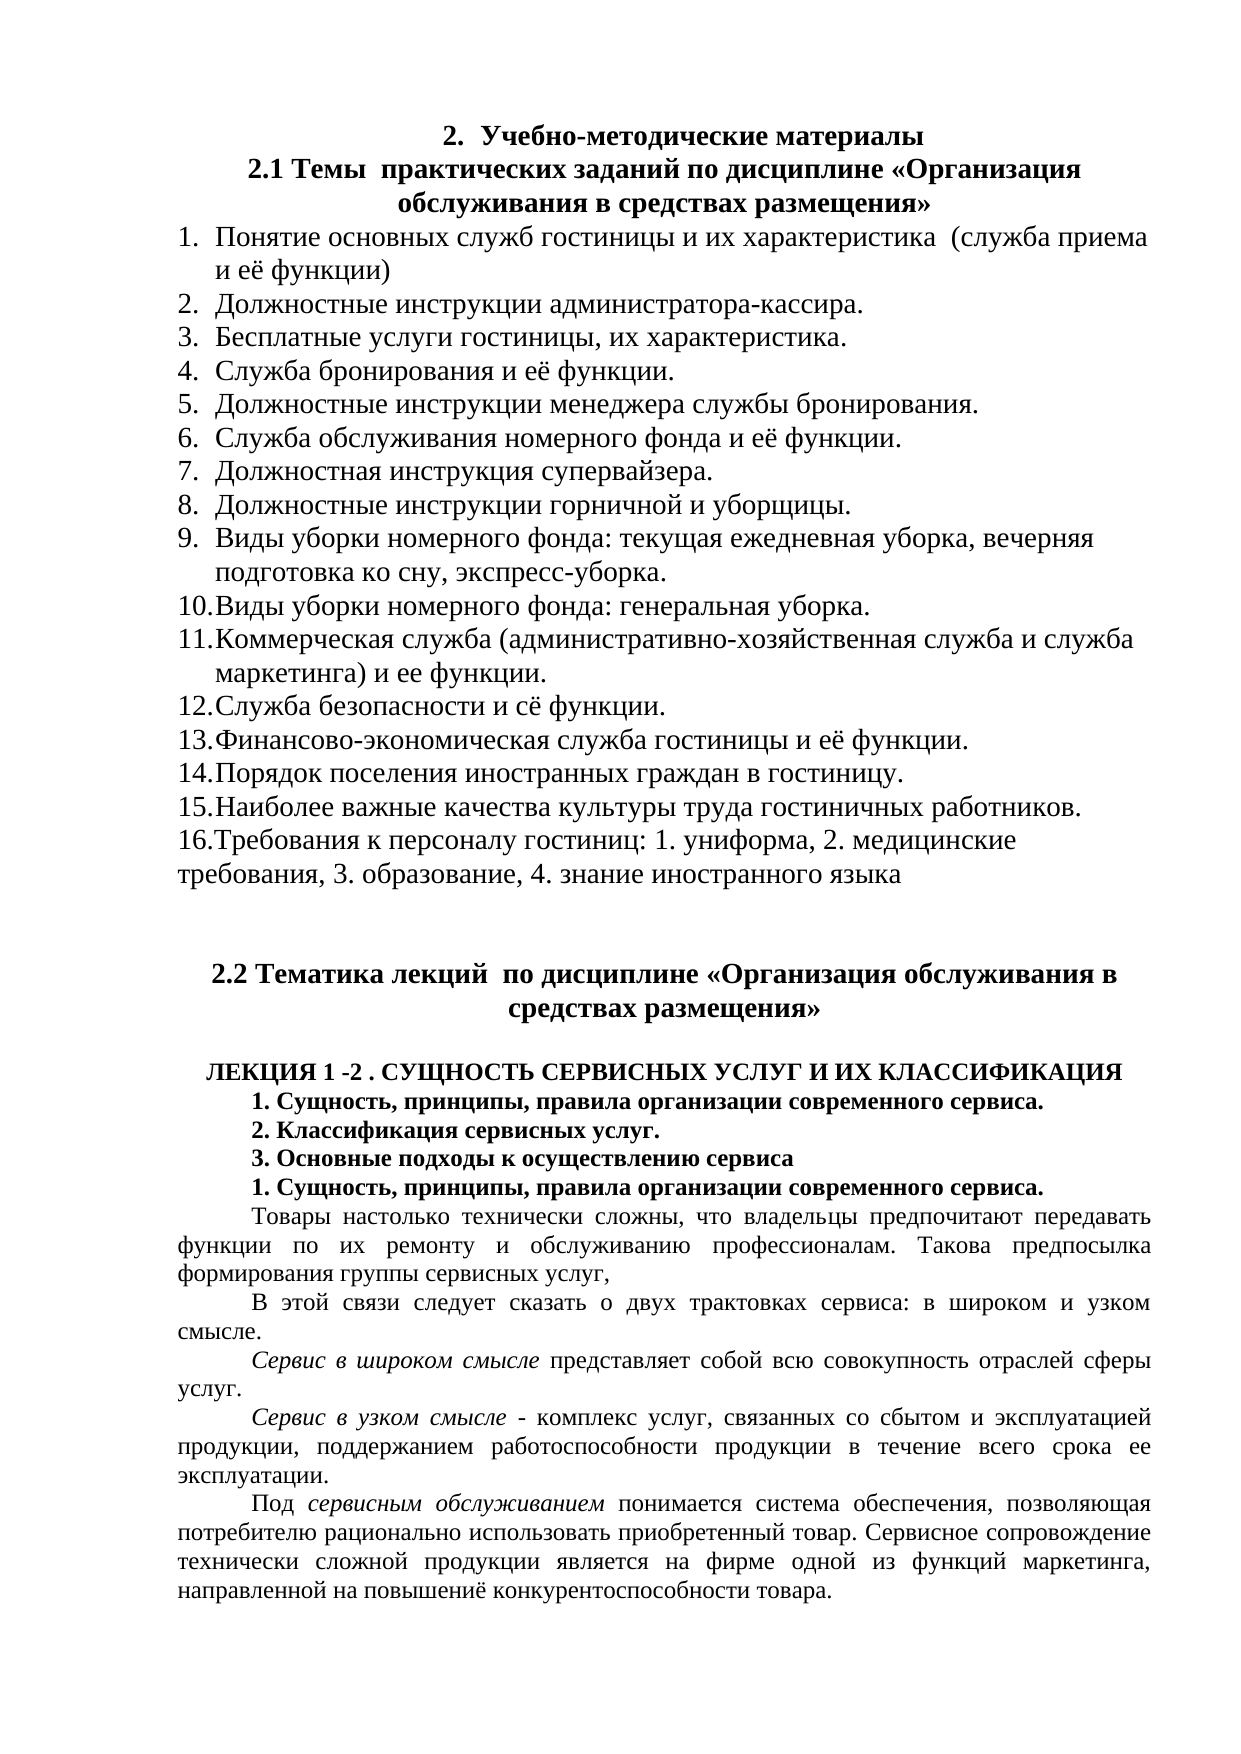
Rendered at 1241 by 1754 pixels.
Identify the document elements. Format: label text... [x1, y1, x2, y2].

text 1. Сущность, принципы, правила организации современного сервиса. [177, 1172, 1152, 1201]
list Порядок поселения иностранных граждан в гостиницу. [177, 755, 1152, 789]
text 2. Классификация сервисных услуг. [177, 1115, 1152, 1143]
list Должностная инструкция супервайзера. [177, 453, 1152, 487]
text 1. Сущность, принципы, правила организации современного сервиса. [177, 1086, 1152, 1115]
list Виды уборки номерного фонда: текущая ежедневная уборка, вечерняя подготовка ко сну, экспресс-уборка. [177, 521, 1152, 588]
list Служба безопасности и сё функции. [177, 688, 1152, 722]
text В этой связи следует сказать о двух трактовках сервиса: в широком и узком смысле. [177, 1287, 1152, 1345]
list Бесплатные услуги гостиницы, их характеристика. [177, 319, 1152, 353]
list Учебно-методические материалы [215, 118, 1152, 152]
text 3. Основные подходы к осуществлению сервиса [177, 1143, 1152, 1172]
list Коммерческая служба (административно-хозяйственная служба и служба маркетинга) и ее функции. [177, 621, 1152, 688]
text 2.2 Тематика лекций по дисциплине «Организация обслуживания в средствах размещения» [177, 957, 1152, 1024]
text ЛЕКЦИЯ 1 -2 . СУЩНОСТЬ СЕРВИСНЫХ УСЛУГ И ИХ КЛАССИФИКАЦИЯ [177, 1057, 1152, 1086]
text Сервис в узком смысле - комплекс услуг, связанных со сбытом и эксплуатацией продукции, поддержанием работоспособности продукции в течение всего срока ее эксплуатации. [177, 1402, 1152, 1488]
list Понятие основных служб гостиницы и их характеристика (служба приема и её функции) [177, 219, 1152, 286]
list Наиболее важные качества культуры труда гостиничных работников. [177, 789, 1152, 822]
text 16.Требования к персоналу гостиниц: 1. униформа, 2. медицинские требования, 3. образование, 4. знание иностранного языка [177, 822, 1152, 889]
list Служба бронирования и её функции. [177, 353, 1152, 386]
list Должностные инструкции менеджера службы бронирования. [177, 386, 1152, 420]
text Товары настолько технически сложны, что владельцы предпочитают передавать функции по их ремонту и обслуживанию профессионалам. Такова предпосылка формирования группы сервисных услуг, [177, 1201, 1152, 1287]
list Служба обслуживания номерного фонда и её функции. [177, 420, 1152, 453]
list Финансово-экономическая служба гостиницы и её функции. [177, 722, 1152, 755]
text 2.1 Темы практических заданий по дисциплине «Организация обслуживания в средствах размещения» [177, 152, 1152, 219]
list Виды уборки номерного фонда: генеральная уборка. [177, 588, 1152, 621]
list Должностные инструкции администратора-кассира. [177, 286, 1152, 319]
text Сервис в широком смысле представляет собой всю совокупность отраслей сферы услуг. [177, 1345, 1152, 1402]
list Должностные инструкции горничной и уборщицы. [177, 487, 1152, 521]
text Под сервисным обслуживанием понимается система обеспечения, позволяющая потребителю рационально использовать приобретенный товар. Сервисное сопровождение технически сложной продукции является на фирме одной из функций маркетинга, направленной на повышениё конкурентоспособности товара. [177, 1488, 1152, 1603]
